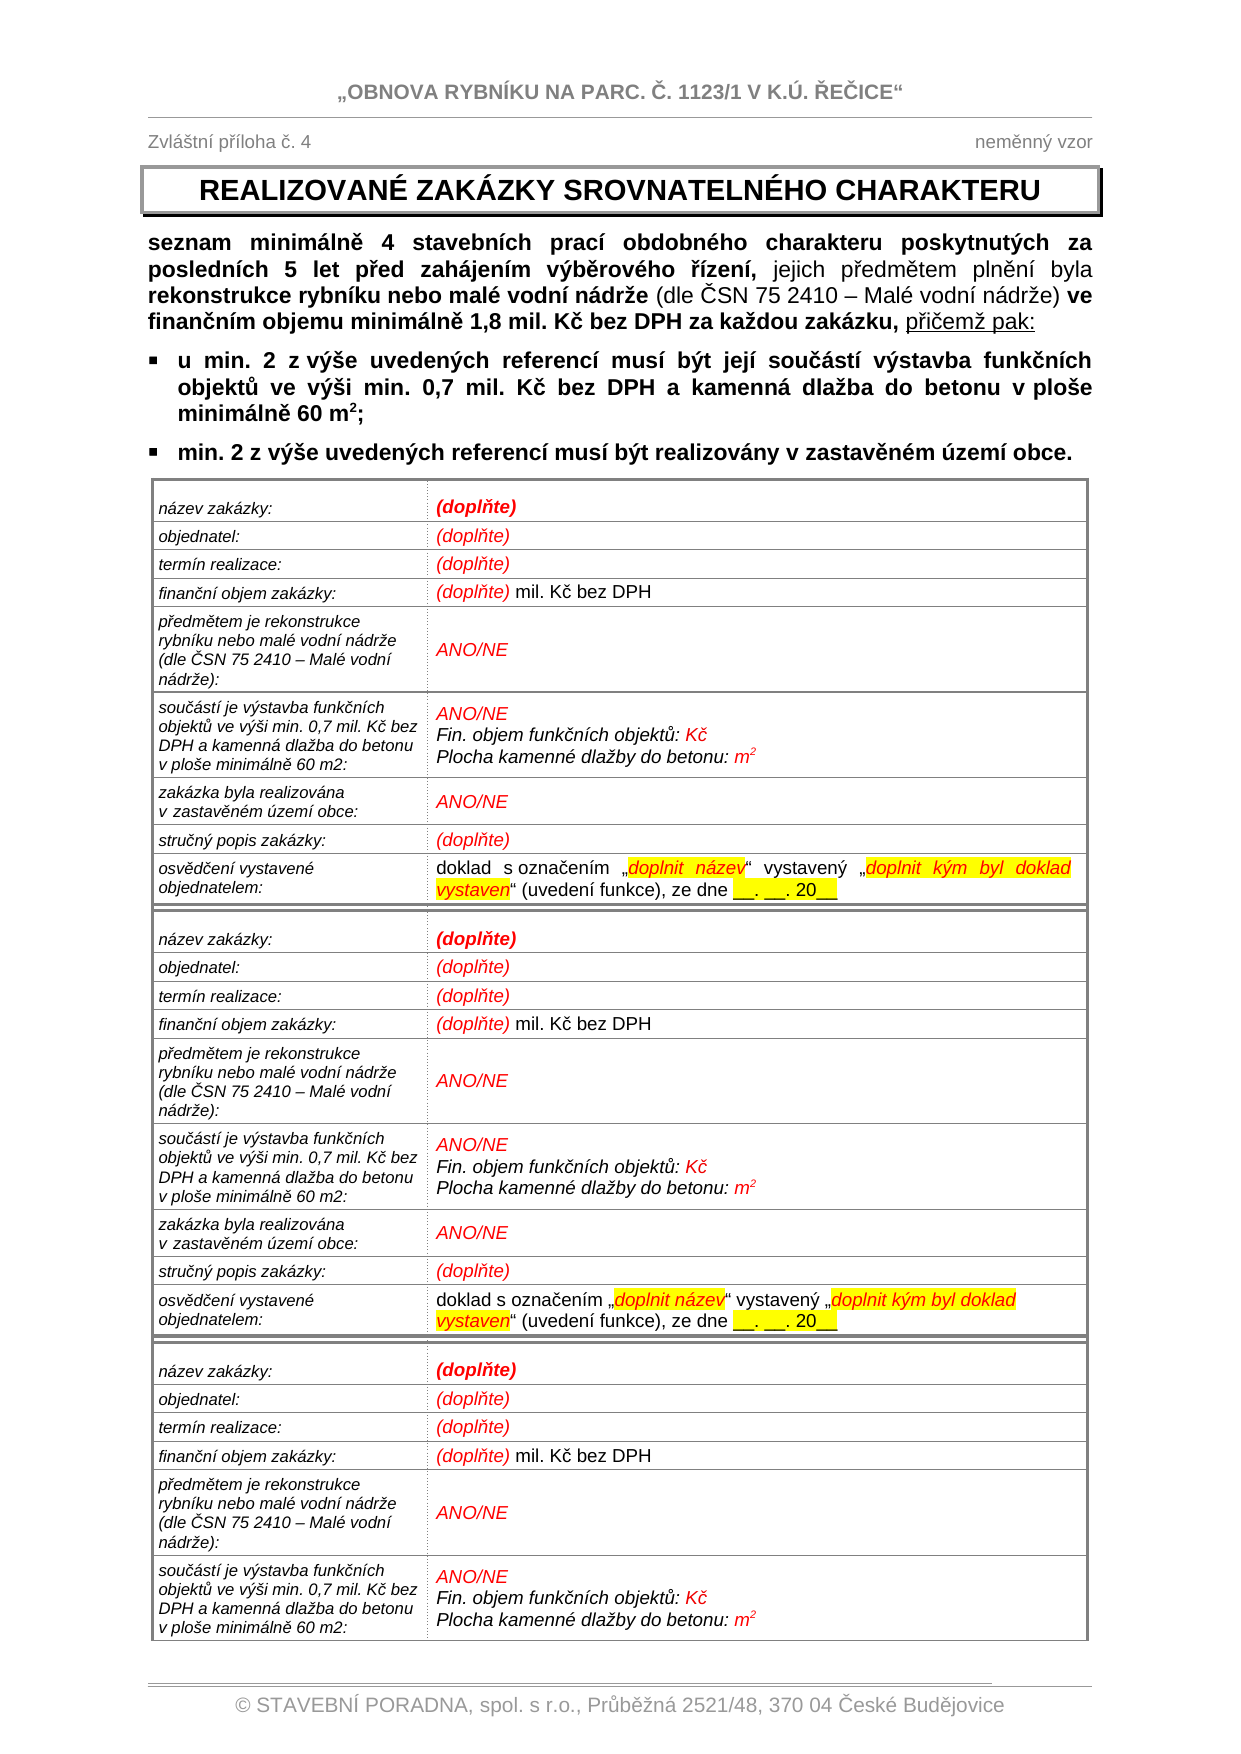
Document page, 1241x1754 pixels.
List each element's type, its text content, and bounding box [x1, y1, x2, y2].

table_cell doklad s označením „doplnit název“ vystavený „doplnit kým byl doklad vystaven“ (uvedení funkce), ze dne __. __. 20__ [427, 1285, 1086, 1334]
table_cell ANO/NE [427, 607, 1086, 691]
table_cell ANO/NE Fin. objem funkčních objektů: Kč Plocha kamenné dlažby do betonu: m2 [427, 1124, 1086, 1209]
table_cell stručný popis zakázky: [154, 1257, 427, 1284]
table_cell (doplňte) mil. Kč bez DPH [427, 579, 1086, 606]
table_cell zakázka byla realizována v zastavěném území obce: [154, 1210, 427, 1256]
table_cell finanční objem zakázky: [154, 579, 427, 606]
table_cell ANO/NE [427, 778, 1086, 824]
table_cell (doplňte) [427, 522, 1086, 549]
table_cell předmětem je rekonstrukce rybníku nebo malé vodní nádrže (dle ČSN 75 2410 – Malé vodní nádrže): [154, 1470, 427, 1554]
table_cell ANO/NE [427, 1039, 1086, 1123]
table_cell objednatel: [154, 953, 427, 981]
table_cell (doplňte) [427, 550, 1086, 577]
table_cell (doplňte) mil. Kč bez DPH [427, 1010, 1086, 1037]
table_cell předmětem je rekonstrukce rybníku nebo malé vodní nádrže (dle ČSN 75 2410 – Malé vodní nádrže): [154, 1039, 427, 1123]
table_cell osvědčení vystavené objednatelem: [154, 1285, 427, 1334]
list u min. 2 z výše uvedených referencí musí být její součástí výstavba funkčních objektů ve výši min. 0,7 mil. Kč bez DPH a kamenná dlažba do betonu v ploše minimálně 60 m2; [148, 347, 1092, 426]
table_cell součástí je výstavba funkčních objektů ve výši min. 0,7 mil. Kč bez DPH a kamenná dlažba do betonu v ploše minimálně 60 m2: [154, 1556, 427, 1640]
table_cell (doplňte) [427, 912, 1086, 952]
table_cell (doplňte) [427, 1344, 1086, 1384]
table_cell objednatel: [154, 1385, 427, 1412]
table_header (doplňte) [427, 481, 1086, 521]
table_cell (doplňte) [427, 982, 1086, 1009]
table_cell předmětem je rekonstrukce rybníku nebo malé vodní nádrže (dle ČSN 75 2410 – Malé vodní nádrže): [154, 607, 427, 691]
table_cell ANO/NE [427, 1210, 1086, 1256]
table_cell zakázka byla realizována v zastavěném území obce: [154, 778, 427, 824]
table_cell (doplňte) [427, 825, 1086, 853]
table_cell (doplňte) [427, 1413, 1086, 1441]
table_cell (doplňte) [427, 953, 1086, 981]
table_cell (doplňte) [427, 1385, 1086, 1412]
table_cell součástí je výstavba funkčních objektů ve výši min. 0,7 mil. Kč bez DPH a kamenná dlažba do betonu v ploše minimálně 60 m2: [154, 1124, 427, 1209]
table_cell termín realizace: [154, 550, 427, 577]
table_cell stručný popis zakázky: [154, 825, 427, 853]
table_cell termín realizace: [154, 982, 427, 1009]
table_cell termín realizace: [154, 1413, 427, 1441]
table_cell finanční objem zakázky: [154, 1442, 427, 1469]
table_cell (doplňte) mil. Kč bez DPH [427, 1442, 1086, 1469]
list min. 2 z výše uvedených referencí musí být realizovány v zastavěném území obce. [148, 439, 1092, 465]
table_cell ANO/NE Fin. objem funkčních objektů: Kč Plocha kamenné dlažby do betonu: m2 [427, 1556, 1086, 1640]
table_cell ANO/NE Fin. objem funkčních objektů: Kč Plocha kamenné dlažby do betonu: m2 [427, 693, 1086, 777]
table_cell součástí je výstavba funkčních objektů ve výši min. 0,7 mil. Kč bez DPH a kamenná dlažba do betonu v ploše minimálně 60 m2: [154, 693, 427, 777]
table_cell doklad s označením „doplnit název“ vystavený „doplnit kým byl doklad vystaven“ (uvedení funkce), ze dne __. __. 20__ [427, 854, 1086, 903]
table_cell finanční objem zakázky: [154, 1010, 427, 1037]
text seznam minimálně 4 stavebních prací obdobného charakteru poskytnutých za posledních 5 let před zahájením výběrového řízení, jejich předmětem plnění byla rekonstrukce rybníku nebo malé vodní nádrže (dle ČSN 75 2410 – Malé vodní nádrže) ve finančním objemu minimálně 1,8 mil. Kč bez DPH za každou zakázku, přičemž pak: [148, 229, 1092, 334]
table_cell název zakázky: [154, 1344, 427, 1384]
text REALIZOVANÉ ZAKÁZKY SROVNATELNÉHO CHARAKTERU [144, 169, 1097, 211]
table_cell ANO/NE [427, 1470, 1086, 1554]
table_cell osvědčení vystavené objednatelem: [154, 854, 427, 903]
table_header název zakázky: [154, 481, 427, 521]
table_cell název zakázky: [154, 912, 427, 952]
table_cell (doplňte) [427, 1257, 1086, 1284]
table_cell objednatel: [154, 522, 427, 549]
